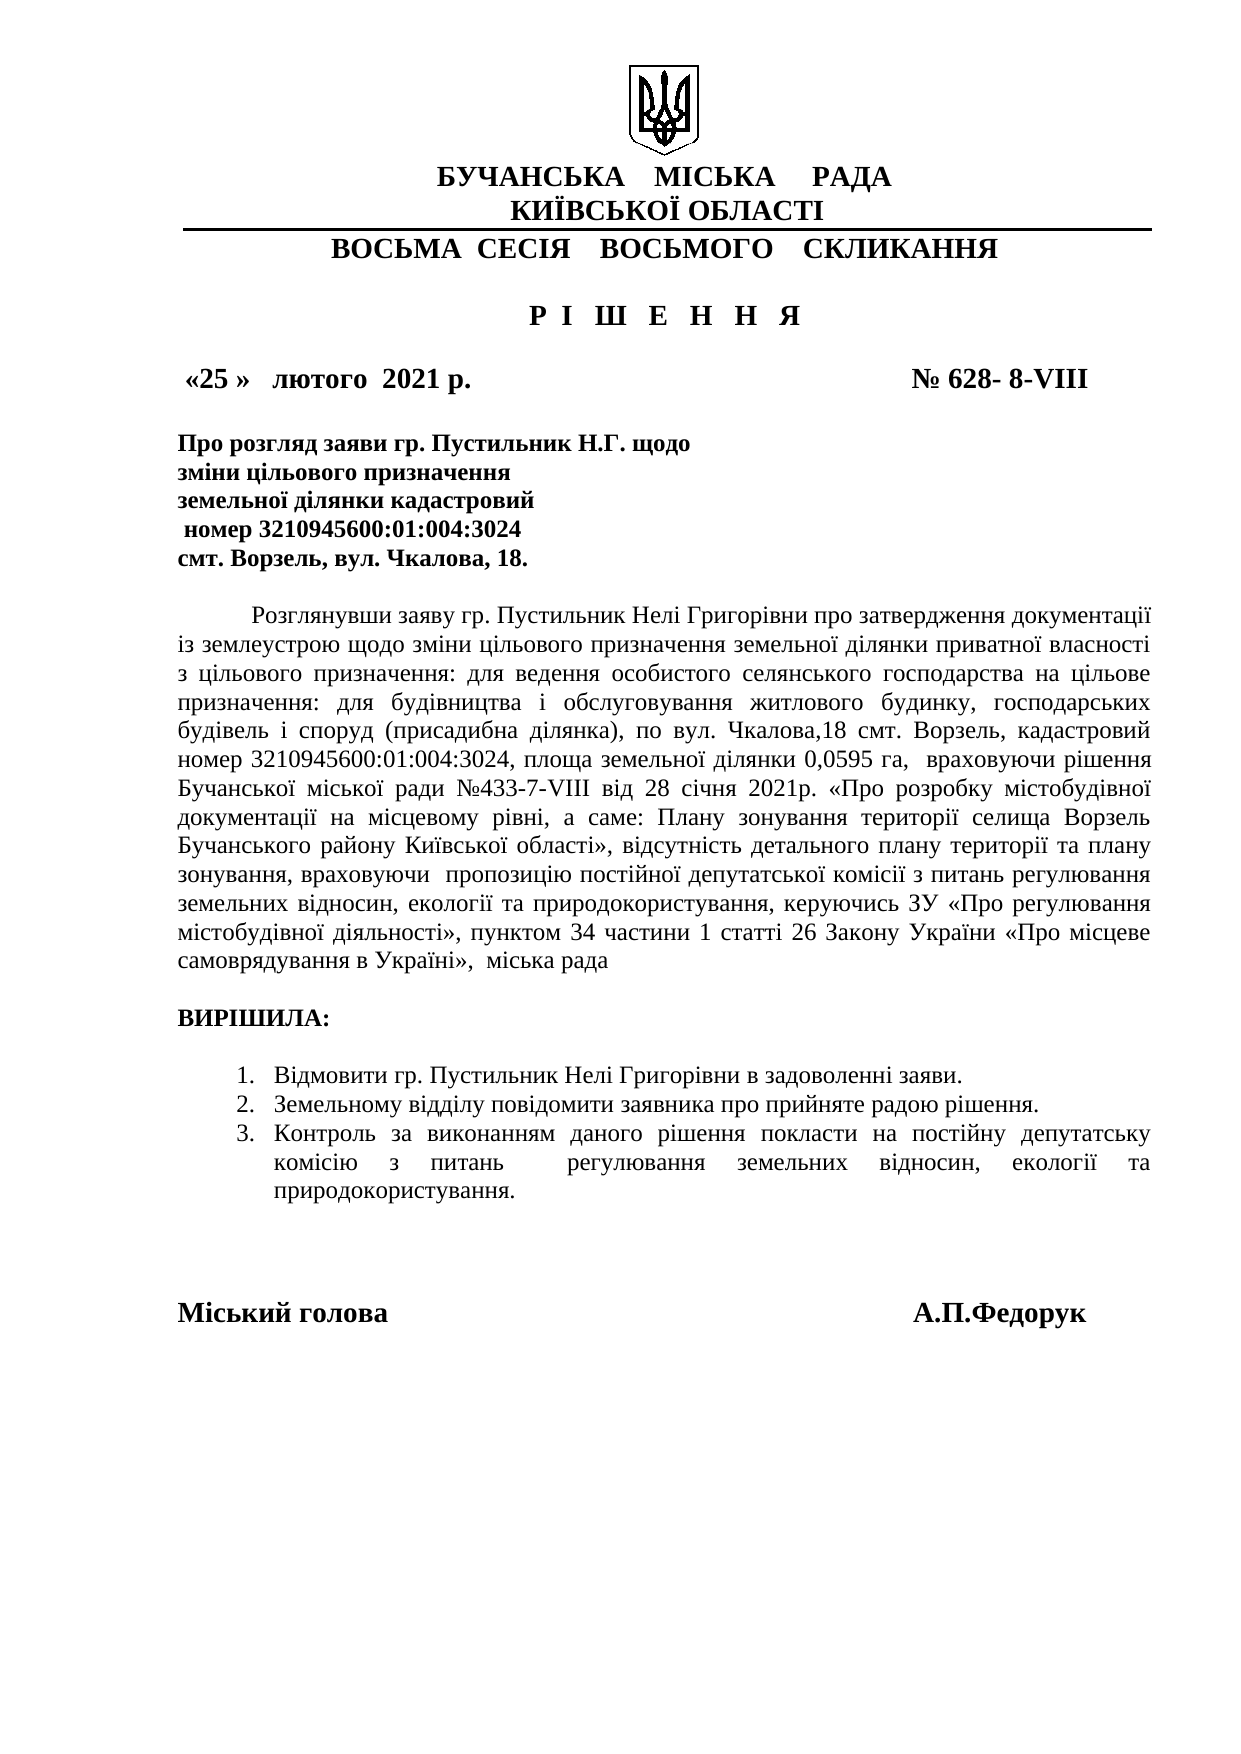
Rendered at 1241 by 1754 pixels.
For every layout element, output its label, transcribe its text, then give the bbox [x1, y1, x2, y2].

list Відмовити гр. Пустильник Нелі Григорівни в задоволенні заяви. [236, 1060, 1152, 1089]
list Земельному відділу повідомити заявника про прийняте радою рішення. [236, 1089, 1152, 1118]
list Контроль за виконанням даного рішення покласти на постійну депутатську комісію з питань регулювання земельних відносин, екології та природокористування. [236, 1118, 1152, 1204]
text Розглянувши заяву гр. Пустильник Нелі Григорівни про затвердження документації із землеустрою щодо зміни цільового призначення земельної ділянки приватної власності з цільового призначення: для ведення особистого селянського господарства на цільове призначення: для будівництва і обслуговування житлового будинку, господарських будівель і споруд (присадибна ділянка), по вул. Чкалова,18 смт. Ворзель, кадастровий номер 3210945600:01:004:3024, площа земельної ділянки 0,0595 га, враховуючи рішення Бучанської міської ради №433-7-VIII від 28 січня 2021р. «Про розробку містобудівної документації на місцевому рівні, а саме: Плану зонування території селища Ворзель Бучанського району Київської області», відсутність детального плану території та плану зонування, враховуючи пропозицію постійної депутатської комісії з питань регулювання земельних відносин, екології та природокористування, керуючись ЗУ «Про регулювання містобудівної діяльності», пунктом 34 частини 1 статті 26 Закону України «Про місцеве самоврядування в Україні», міська рада [177, 600, 1152, 974]
text номер 3210945600:01:004:3024 [177, 514, 1152, 543]
text КИЇВСЬКОЇ ОБЛАСТІ [183, 193, 1152, 228]
text смт. Ворзель, вул. Чкалова, 18. [177, 543, 1152, 572]
text Міський голова А.П.Федорук [177, 1295, 1152, 1329]
text зміни цільового призначення [177, 457, 1152, 485]
text Р І Ш Е Н Н Я [177, 298, 1152, 332]
text Про розгляд заяви гр. Пустильник Н.Г. щодо [177, 428, 1152, 457]
text БУЧАНСЬКА МІСЬКА РАДА [177, 159, 1152, 193]
text земельної ділянки кадастровий [177, 485, 1152, 514]
text ВОСЬМА СЕСІЯ ВОСЬМОГО СКЛИКАННЯ [177, 231, 1152, 265]
text ВИРІШИЛА: [177, 1003, 1152, 1032]
text «25 » лютого 2021 р. № 628- 8-VIIІ [177, 361, 1152, 394]
